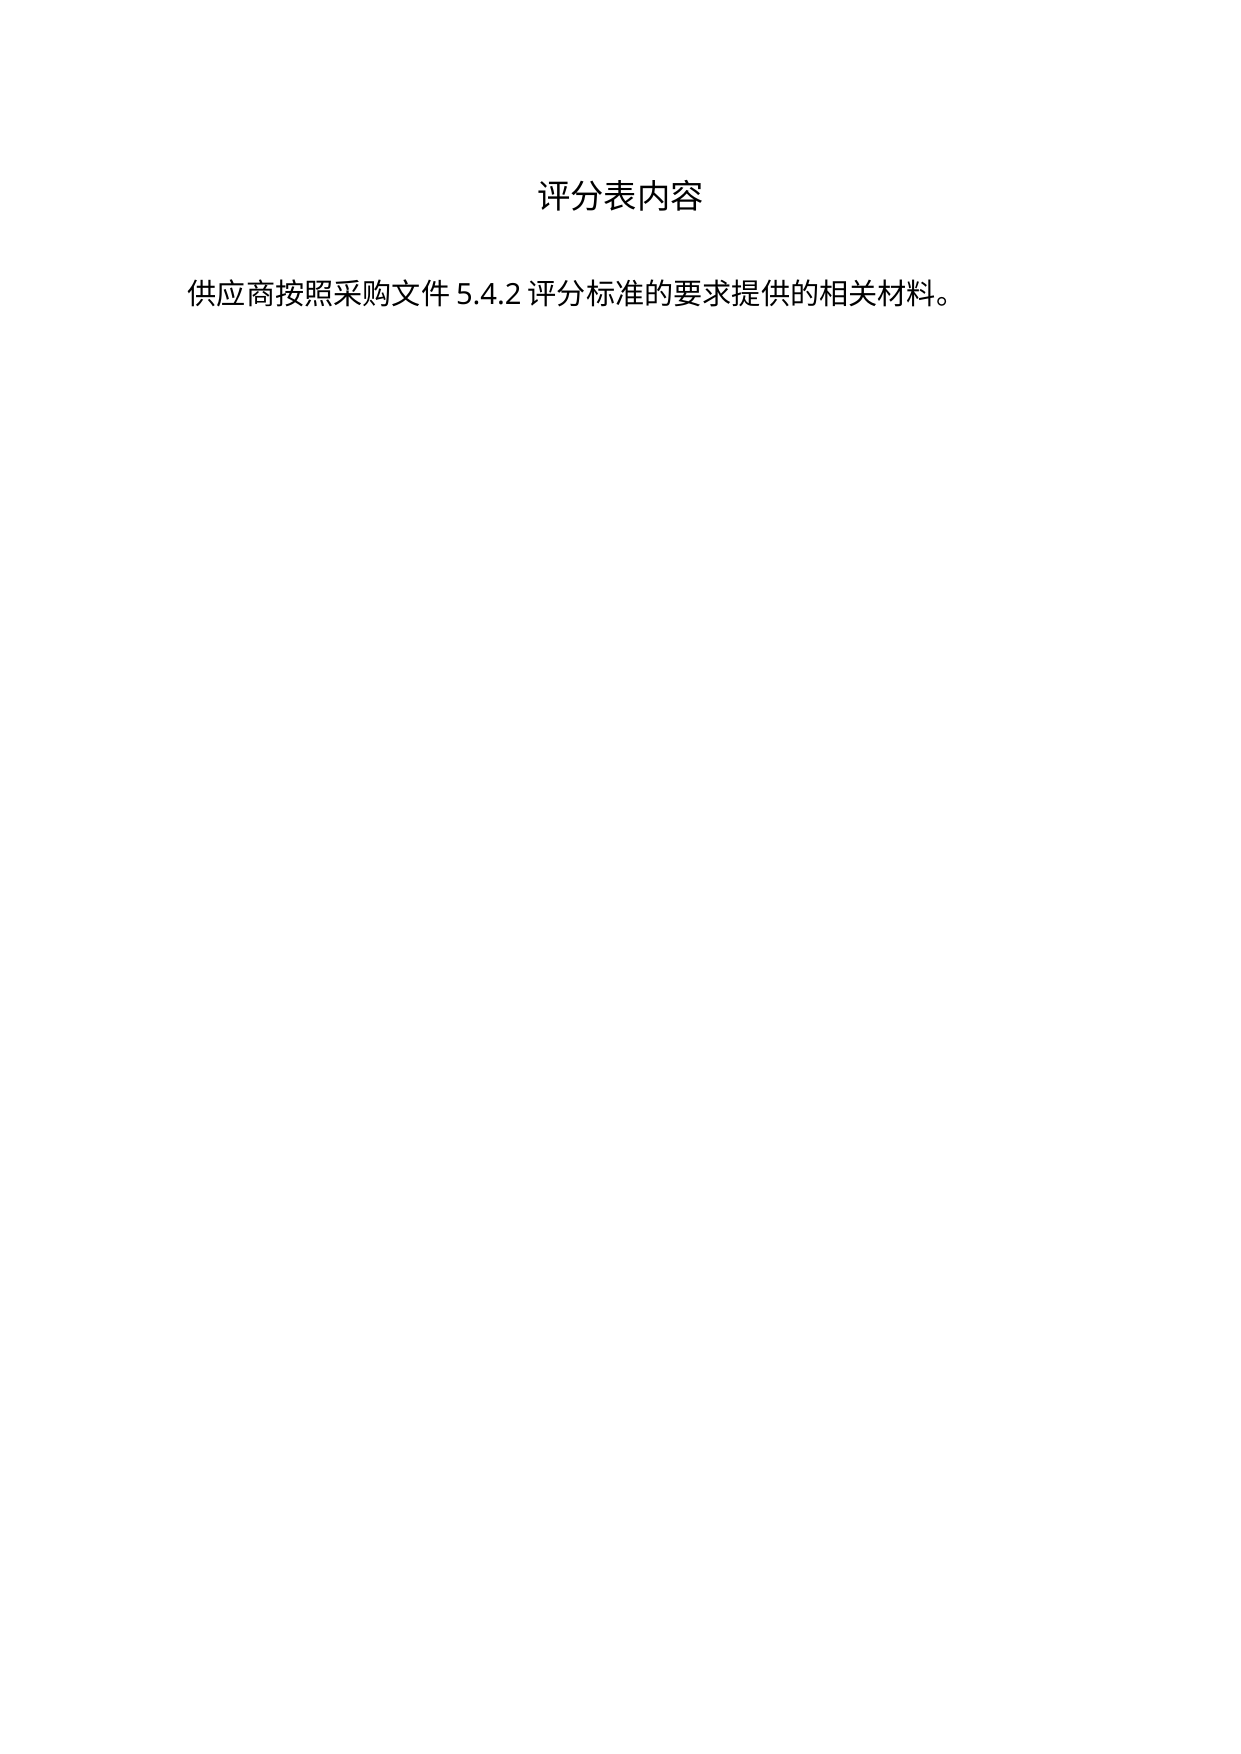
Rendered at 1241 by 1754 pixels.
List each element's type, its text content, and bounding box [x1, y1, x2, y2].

text 评分表内容 [187, 162, 1053, 227]
text 供应商按照采购文件5.4.2评分标准的要求提供的相关材料。 [187, 259, 1053, 324]
